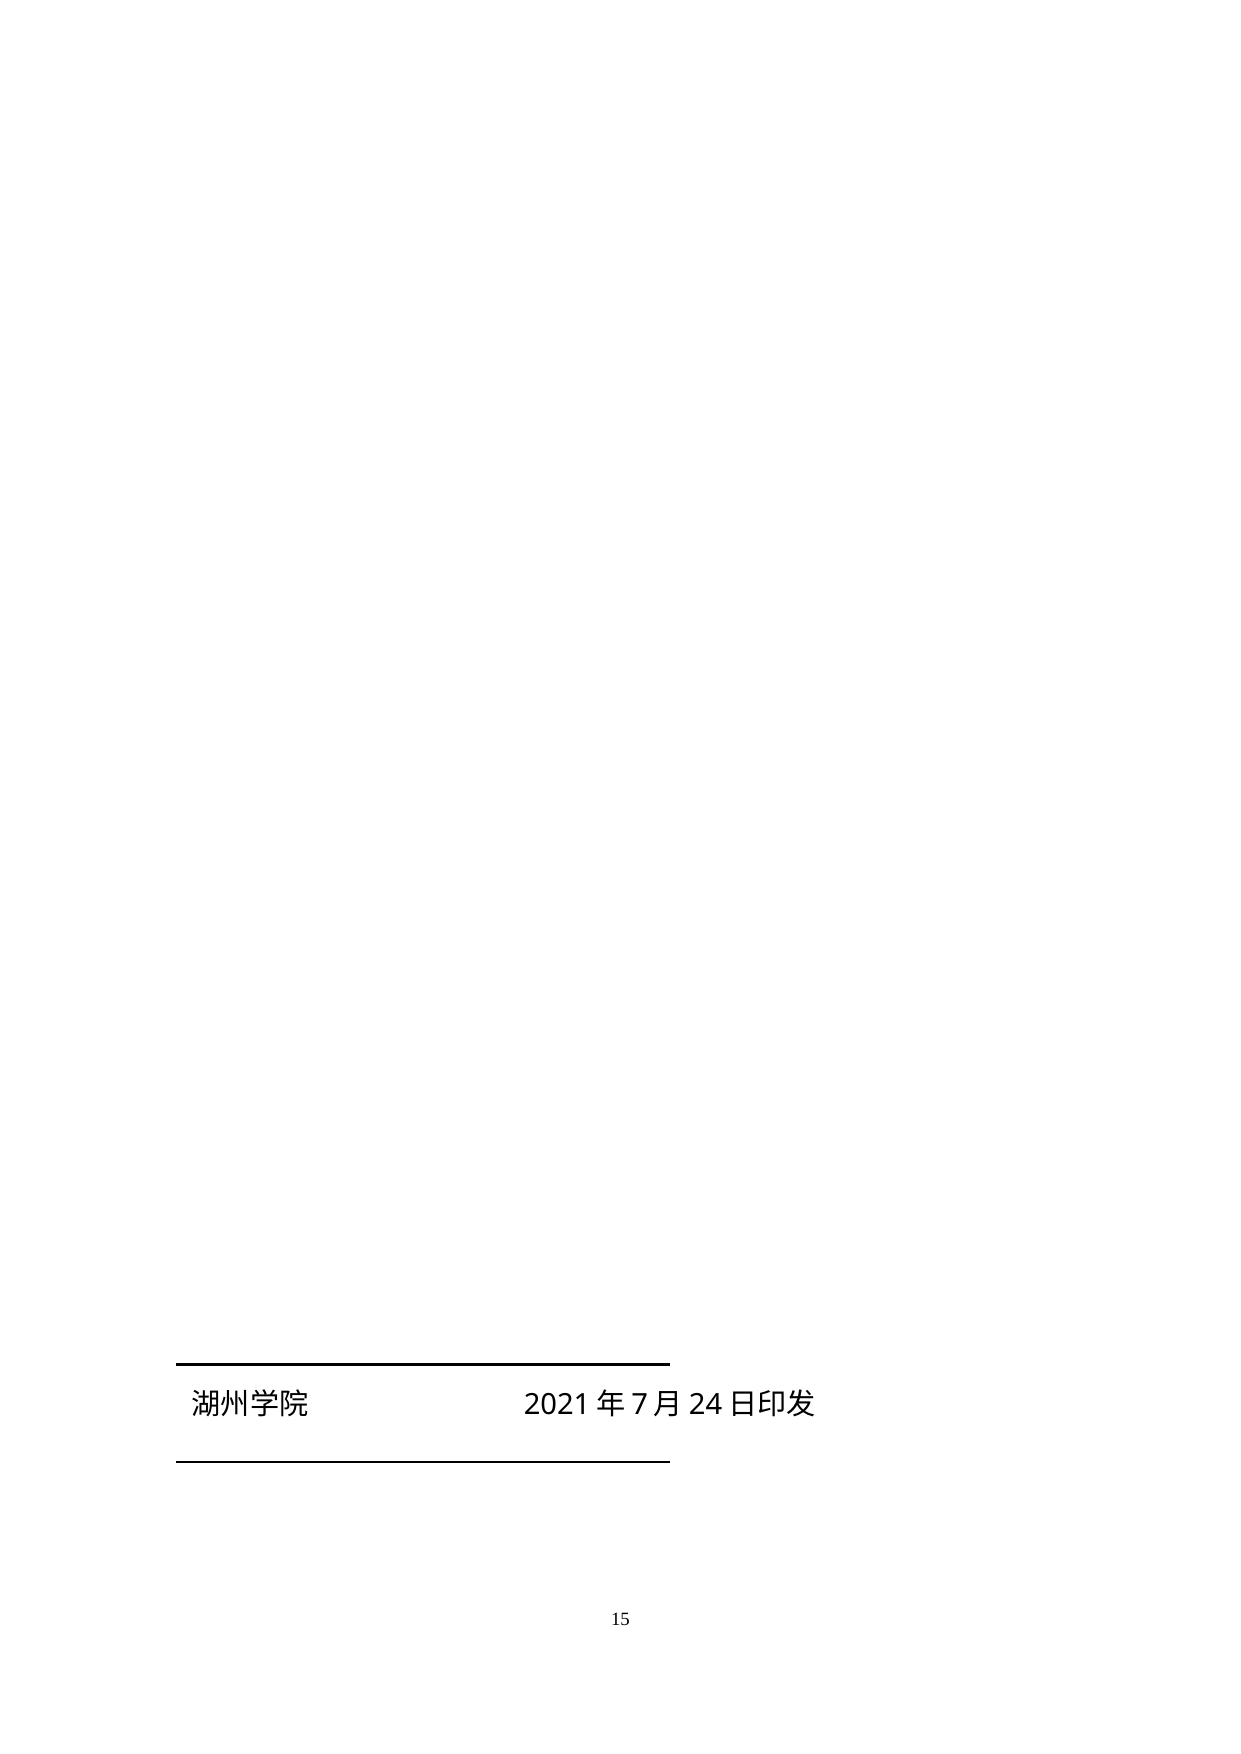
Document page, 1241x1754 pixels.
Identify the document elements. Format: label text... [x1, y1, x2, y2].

text 湖州学院 2021年7月24日印发 [176, 1369, 1138, 1434]
